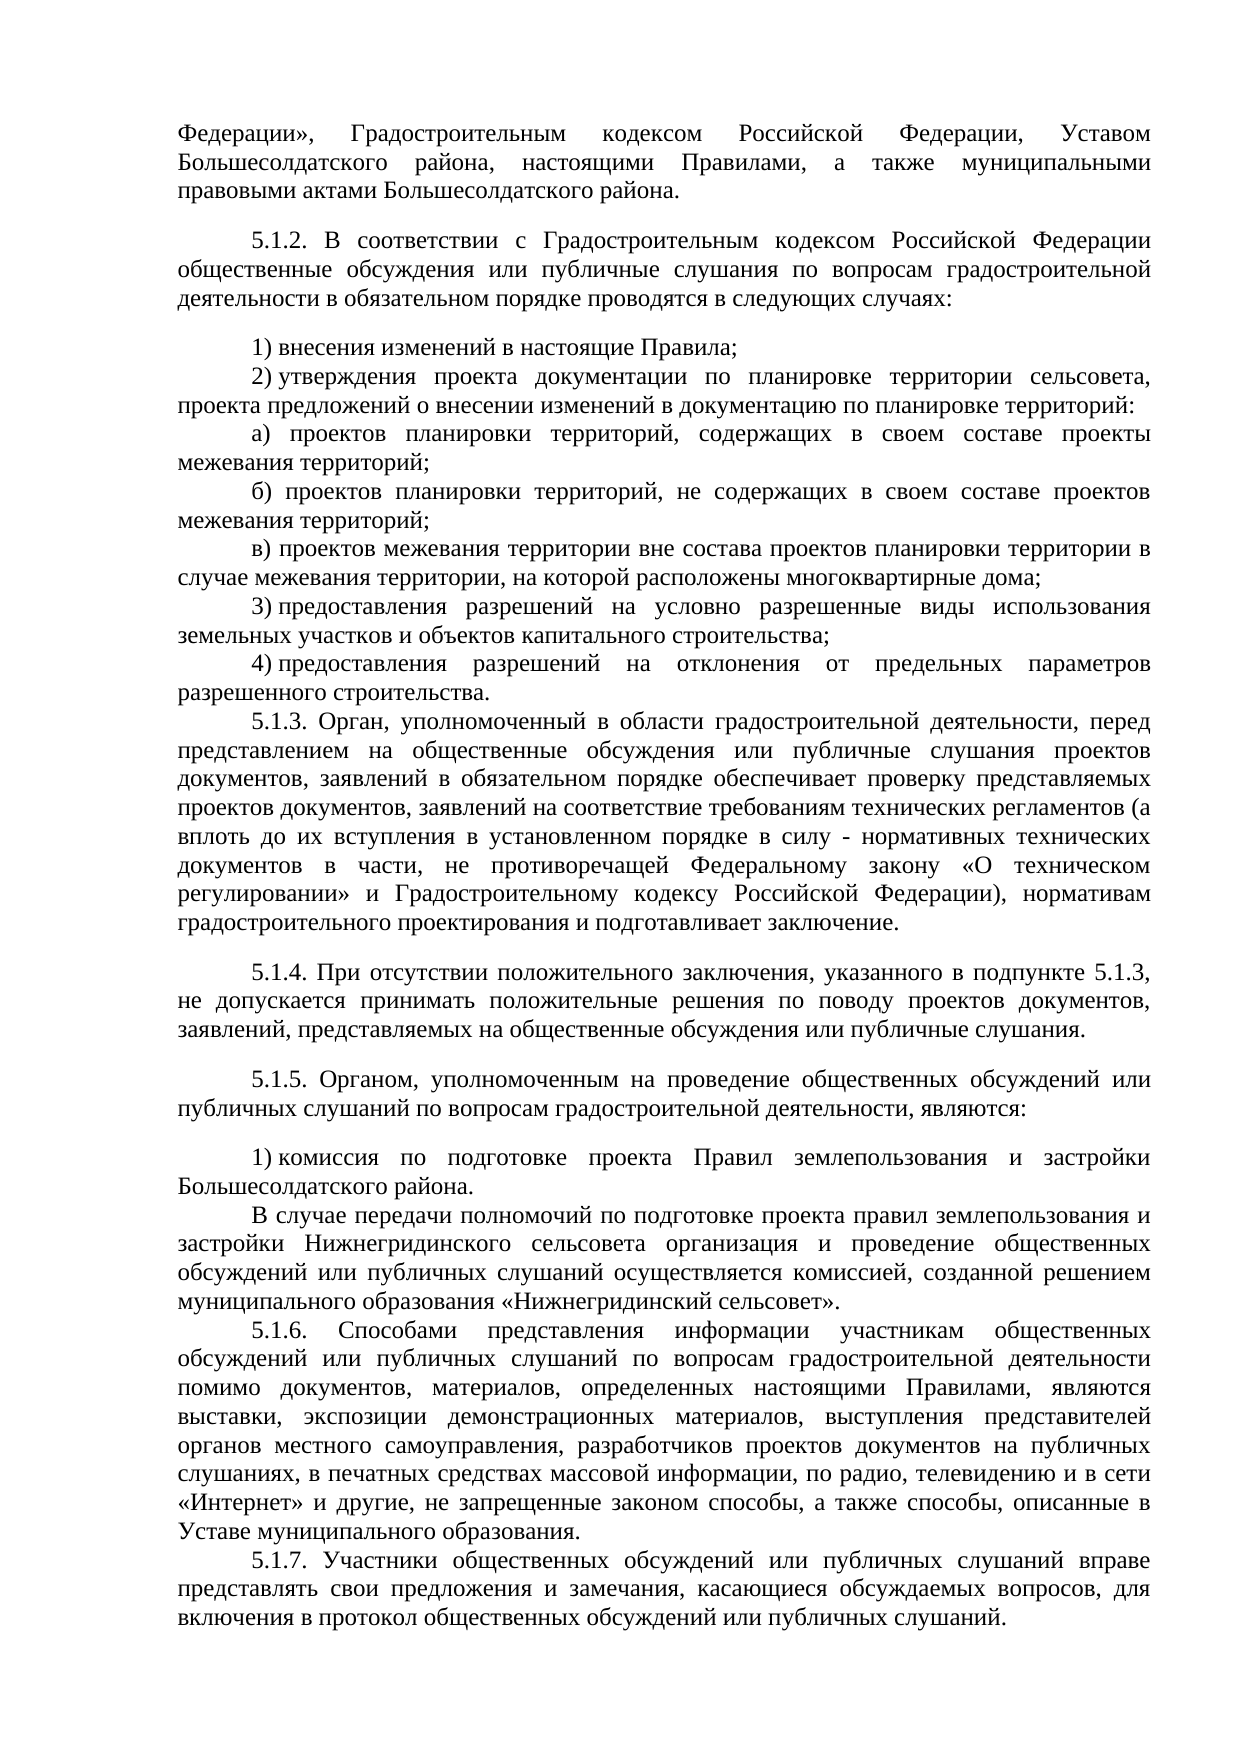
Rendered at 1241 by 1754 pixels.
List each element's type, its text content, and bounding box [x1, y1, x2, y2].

list а) проектов планировки территорий, содержащих в своем составе проекты межевания территорий; [177, 418, 1152, 476]
text 5.1.5. Органом, уполномоченным на проведение общественных обсуждений или публичных слушаний по вопросам градостроительной деятельности, являются: [177, 1064, 1152, 1121]
text 5.1.4. При отсутствии положительного заключения, указанного в подпункте 5.1.3, не допускается принимать положительные решения по поводу проектов документов, заявлений, представляемых на общественные обсуждения или публичные слушания. [177, 957, 1152, 1043]
list 1) комиссия по подготовке проекта Правил землепользования и застройки Большесолдатского района. [177, 1142, 1152, 1200]
list 4) предоставления разрешений на отклонения от предельных параметров разрешенного строительства. [177, 648, 1152, 706]
list В случае передачи полномочий по подготовке проекта правил землепользования и застройки Нижнегридинского сельсовета организация и проведение общественных обсуждений или публичных слушаний осуществляется комиссией, созданной решением муниципального образования «Нижнегридинский сельсовет». [177, 1200, 1152, 1315]
text 5.1.2. В соответствии с Градостроительным кодексом Российской Федерации общественные обсуждения или публичные слушания по вопросам градостроительной деятельности в обязательном порядке проводятся в следующих случаях: [177, 225, 1152, 311]
text 5.1.7. Участники общественных обсуждений или публичных слушаний вправе представлять свои предложения и замечания, касающиеся обсуждаемых вопросов, для включения в протокол общественных обсуждений или публичных слушаний. [177, 1545, 1152, 1631]
list 3) предоставления разрешений на условно разрешенные виды использования земельных участков и объектов капитального строительства; [177, 591, 1152, 648]
list 5.1.6. Способами представления информации участникам общественных обсуждений или публичных слушаний по вопросам градостроительной деятельности помимо документов, материалов, определенных настоящими Правилами, являются выставки, экспозиции демонстрационных материалов, выступления представителей органов местного самоуправления, разработчиков проектов документов на публичных слушаниях, в печатных средствах массовой информации, по радио, телевидению и в сети «Интернет» и другие, не запрещенные законом способы, а также способы, описанные в Уставе муниципального образования. [177, 1315, 1152, 1545]
list в) проектов межевания территории вне состава проектов планировки территории в случае межевания территории, на которой расположены многоквартирные дома; [177, 533, 1152, 591]
list б) проектов планировки территорий, не содержащих в своем составе проектов межевания территорий; [177, 476, 1152, 533]
text 5.1.3. Орган, уполномоченный в области градостроительной деятельности, перед представлением на общественные обсуждения или публичные слушания проектов документов, заявлений в обязательном порядке обеспечивает проверку представляемых проектов документов, заявлений на соответствие требованиям технических регламентов (а вплоть до их вступления в установленном порядке в силу - нормативных технических документов в части, не противоречащей Федеральному закону «О техническом регулировании» и Градостроительному кодексу Российской Федерации), нормативам градостроительного проектирования и подготавливает заключение. [177, 706, 1152, 936]
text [177, 118, 1152, 204]
list 1) внесения изменений в настоящие Правила; [177, 332, 1152, 361]
list 2) утверждения проекта документации по планировке территории сельсовета, проекта предложений о внесении изменений в документацию по планировке территорий: [177, 361, 1152, 418]
